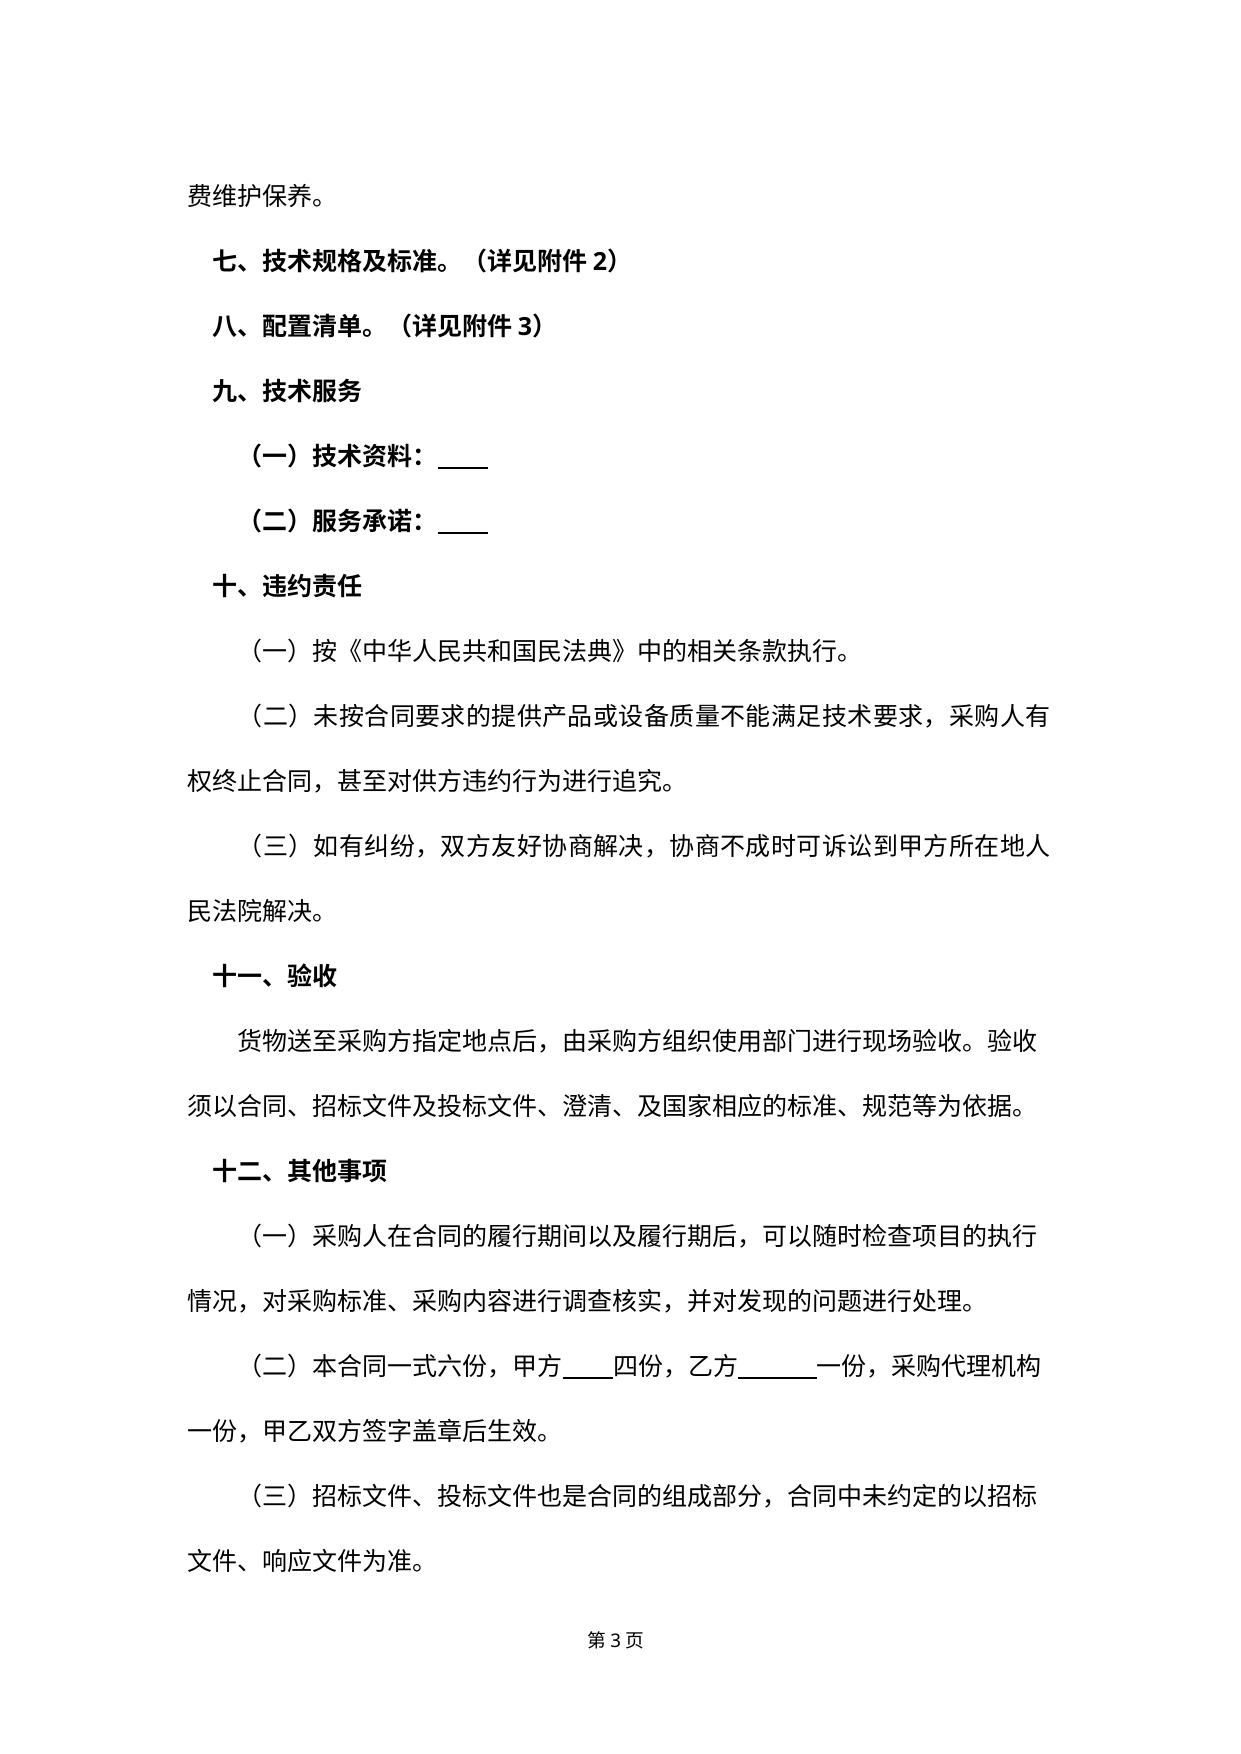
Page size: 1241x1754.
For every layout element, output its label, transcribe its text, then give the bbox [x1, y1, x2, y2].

text 十、违约责任 [187, 552, 1053, 617]
text 七、技术规格及标准。（详见附件2） [187, 227, 1053, 292]
text 十二、其他事项 [187, 1137, 1053, 1202]
text （二）本合同一式六份，甲方 四份，乙方 一份，采购代理机构一份，甲乙双方签字盖章后生效。 [187, 1332, 1053, 1462]
text （二）未按合同要求的提供产品或设备质量不能满足技术要求，采购人有权终止合同，甚至对供方违约行为进行追究。 [187, 682, 1053, 812]
text （一）按《中华人民共和国民法典》中的相关条款执行。 [187, 617, 1053, 682]
text （三）如有纠纷，双方友好协商解决，协商不成时可诉讼到甲方所在地人民法院解决。 [187, 812, 1053, 942]
text （一）采购人在合同的履行期间以及履行期后，可以随时检查项目的执行情况，对采购标准、采购内容进行调查核实，并对发现的问题进行处理。 [187, 1202, 1053, 1332]
text 十一、验收 [187, 942, 1053, 1007]
text 八、配置清单。（详见附件3） [187, 292, 1053, 357]
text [187, 162, 1053, 227]
text 九、技术服务 [187, 357, 1053, 422]
text （二）服务承诺： [187, 487, 1053, 552]
text 货物送至采购方指定地点后，由采购方组织使用部门进行现场验收。验收须以合同、招标文件及投标文件、澄清、及国家相应的标准、规范等为依据。 [187, 1007, 1053, 1137]
text （三）招标文件、投标文件也是合同的组成部分，合同中未约定的以招标文件、响应文件为准。 [187, 1462, 1053, 1592]
text （一）技术资料： [187, 422, 1053, 487]
